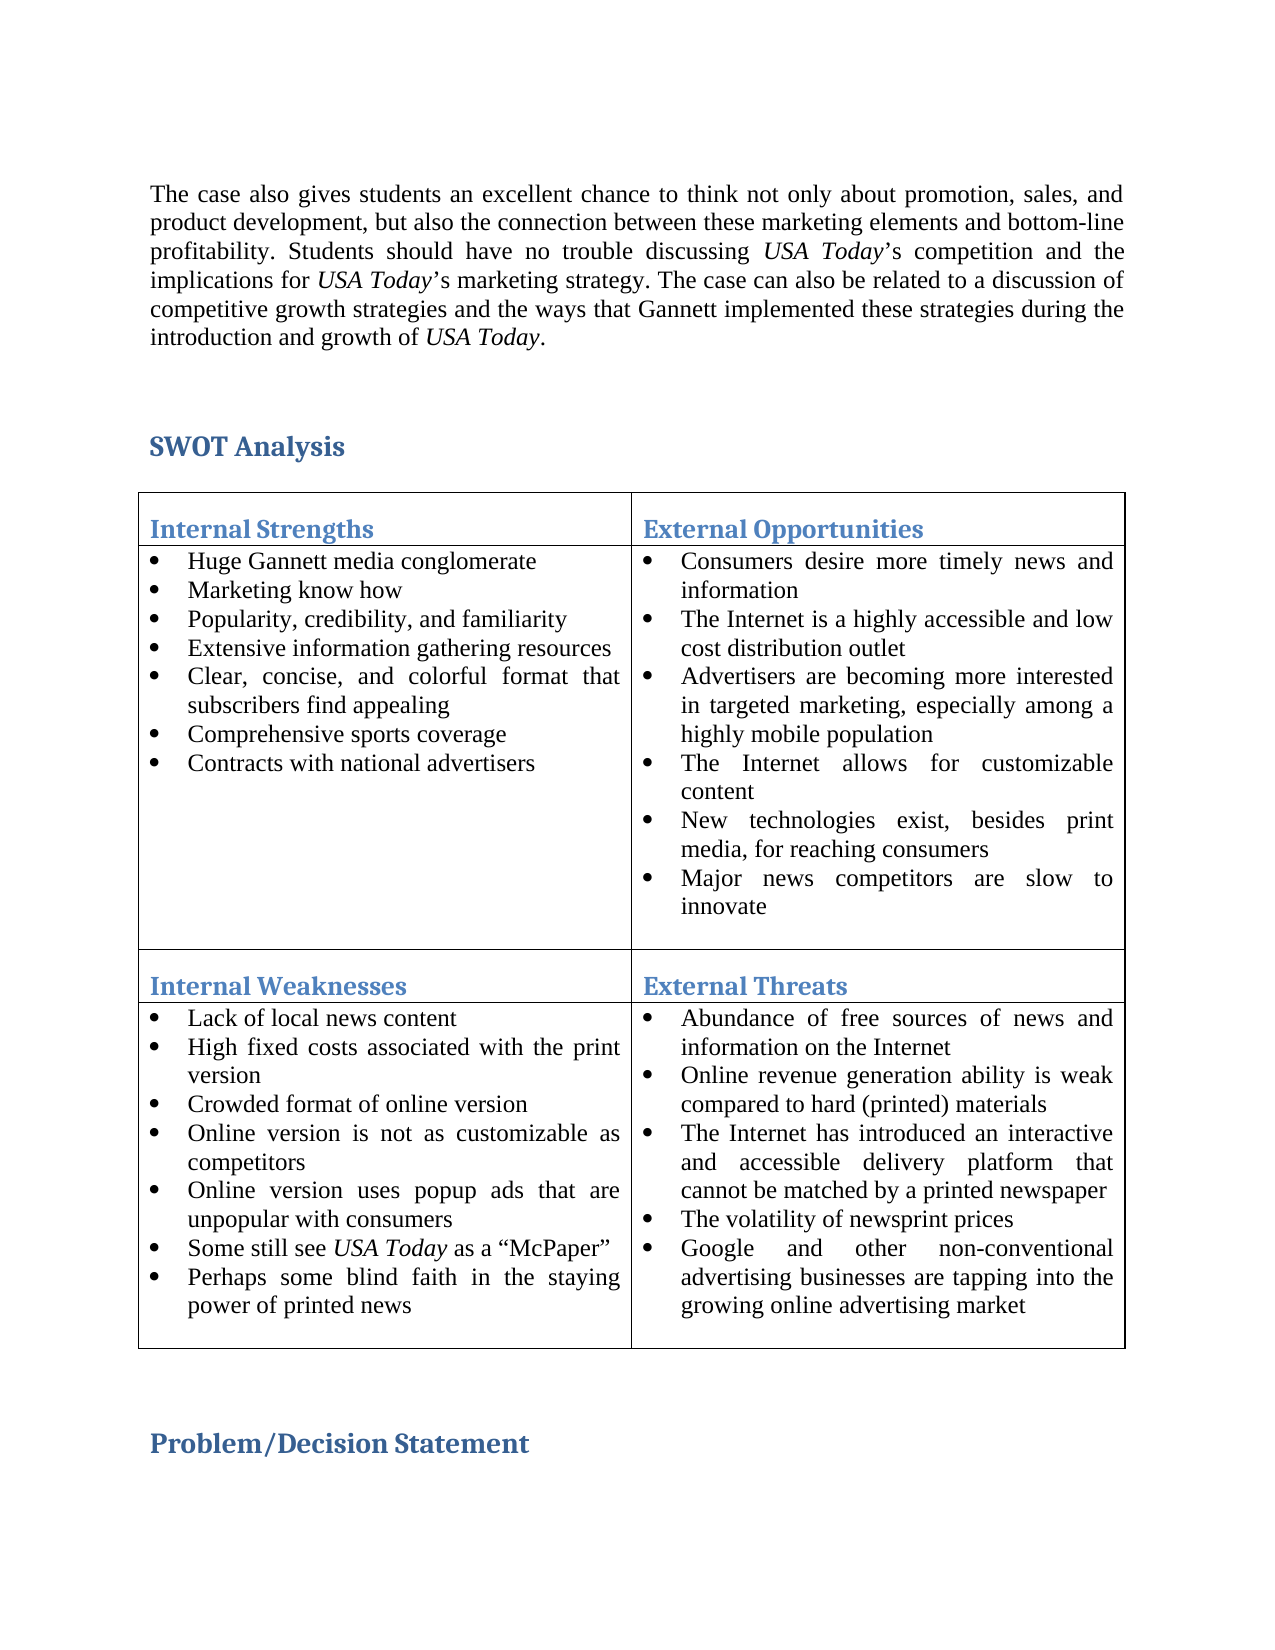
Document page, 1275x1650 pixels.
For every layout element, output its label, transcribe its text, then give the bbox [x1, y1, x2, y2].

table_cell Abundance of free sources of news and information on the Internet Online revenue generation ability is weak compared to hard (printed) materials The Internet has introduced an interactive and accessible delivery platform that cannot be matched by a printed newspaper The volatility of newsprint prices Google and other non-conventional advertising businesses are tapping into the growing online advertising market [632, 1003, 1124, 1348]
table_cell Internal Weaknesses [139, 950, 631, 1002]
table_cell Huge Gannett media conglomerate Marketing know how Popularity, credibility, and familiarity Extensive information gathering resources Clear, concise, and colorful format that subscribers find appealing Comprehensive sports coverage Contracts with national advertisers [139, 546, 631, 949]
table_cell Lack of local news content High fixed costs associated with the print version Crowded format of online version Online version is not as customizable as competitors Online version uses popup ads that are unpopular with consumers Some still see USA Today as a “McPaper” Perhaps some blind faith in the staying power of printed news [139, 1003, 631, 1348]
table_cell Consumers desire more timely news and information The Internet is a highly accessible and low cost distribution outlet Advertisers are becoming more interested in targeted marketing, especially among a highly mobile population The Internet allows for customizable content New technologies exist, besides print media, for reaching consumers Major news competitors are slow to innovate [632, 546, 1124, 949]
text The case also gives students an excellent chance to think not only about promotion, sales, and product development, but also the connection between these marketing elements and bottom-line profitability. Students should have no trouble discussing USA Today’s competition and the implications for USA Today’s marketing strategy. The case can also be related to a discussion of competitive growth strategies and the ways that Gannett implemented these strategies during the introduction and growth of USA Today. [150, 179, 1125, 351]
subtitle SWOT Analysis [150, 430, 1125, 463]
table_cell External Threats [632, 950, 1124, 1002]
table_header External Opportunities [632, 493, 1124, 545]
table_header Internal Strengths [139, 493, 631, 545]
subtitle Problem/Decision Statement [150, 1428, 1125, 1461]
